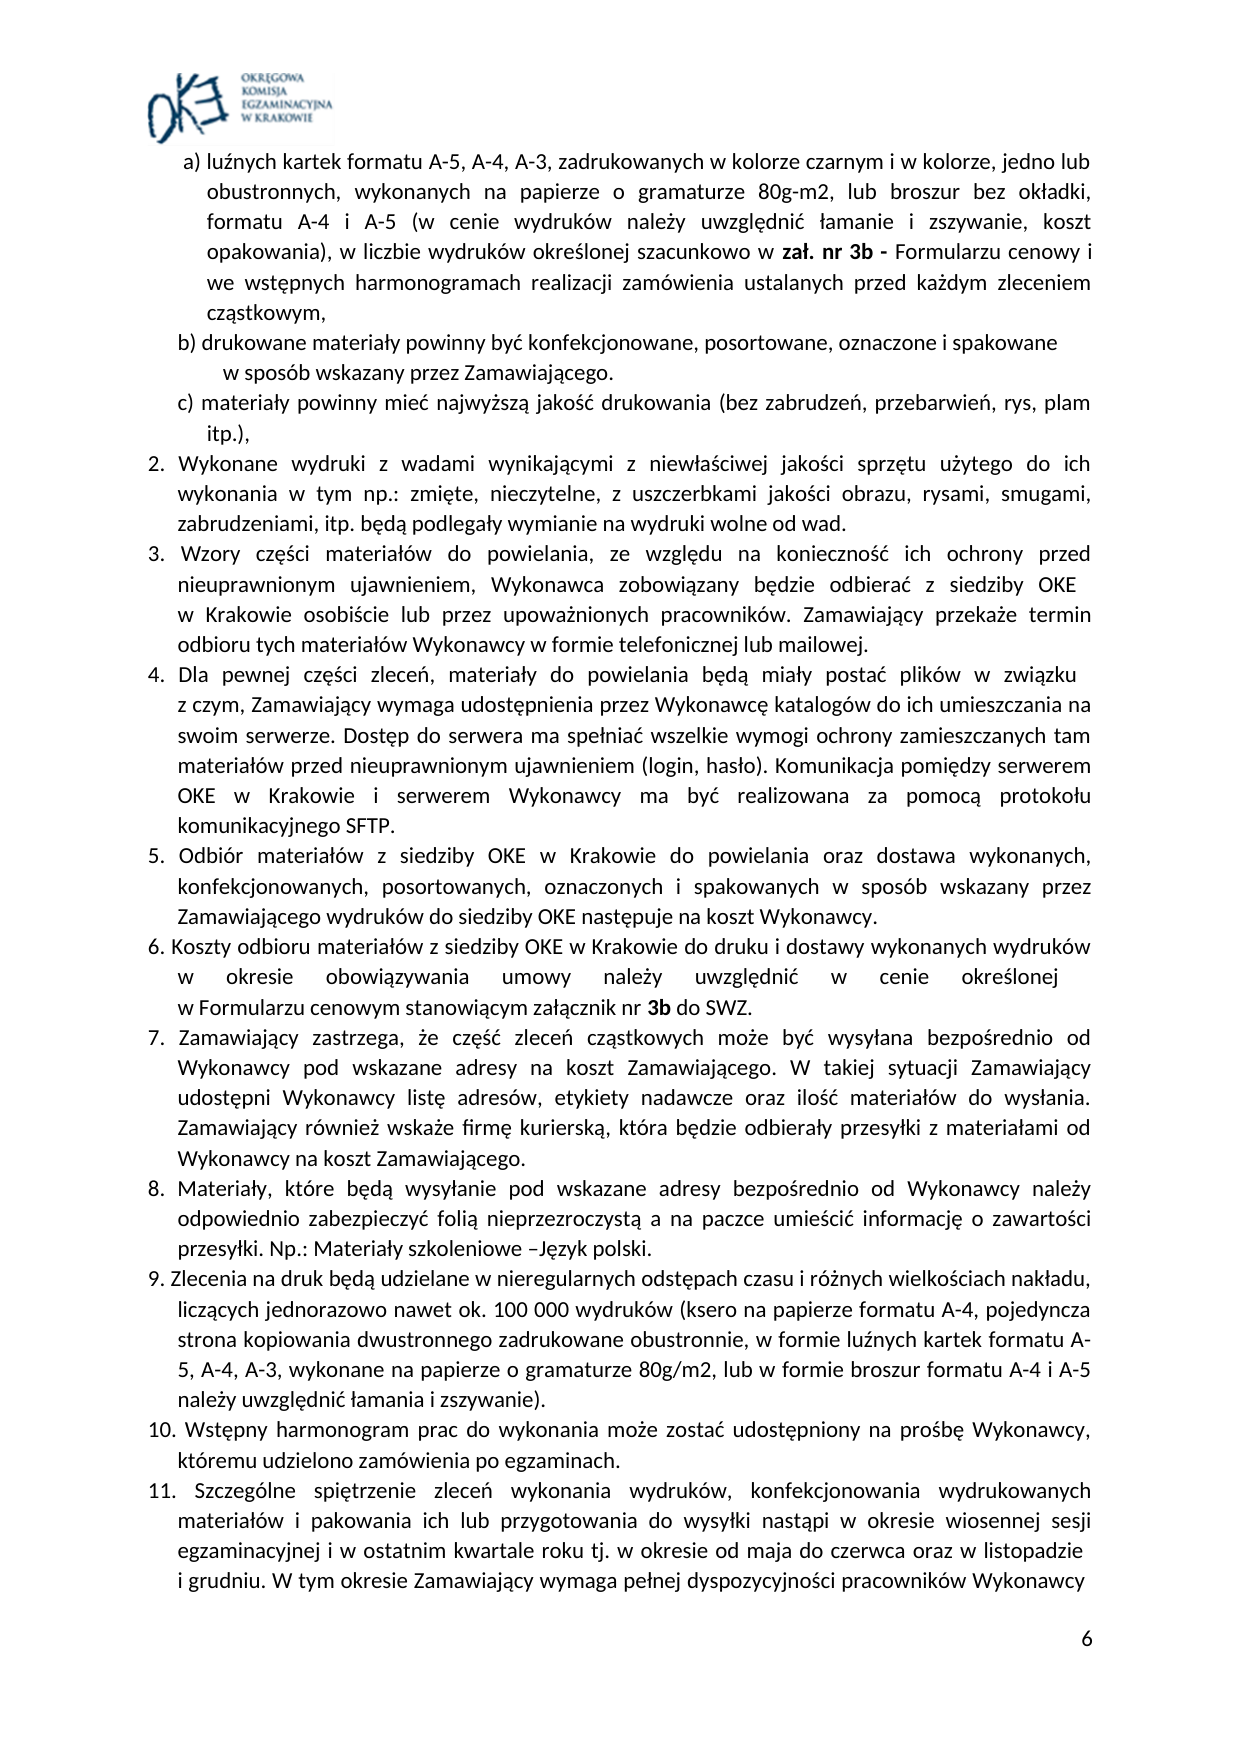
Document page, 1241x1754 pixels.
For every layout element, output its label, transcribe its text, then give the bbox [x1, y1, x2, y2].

list c) materiały powinny mieć najwyższą jakość drukowania (bez zabrudzeń, przebarwień, rys, plam itp.), [177, 388, 1093, 447]
list w sposób wskazany przez Zamawiającego. [223, 358, 1093, 386]
list 10. Wstępny harmonogram prac do wykonania może zostać udostępniony na prośbę Wykonawcy, któremu udzielono zamówienia po egzaminach. [148, 1416, 1093, 1474]
list 8. Materiały, które będą wysyłanie pod wskazane adresy bezpośrednio od Wykonawcy należy odpowiednio zabezpieczyć folią nieprzezroczystą a na paczce umieścić informację o zawartości przesyłki. Np.: Materiały szkoleniowe –Język polski. [148, 1174, 1093, 1262]
list 2. Wykonane wydruki z wadami wynikającymi z niewłaściwej jakości sprzętu użytego do ich wykonania w tym np.: zmięte, nieczytelne, z uszczerbkami jakości obrazu, rysami, smugami, zabrudzeniami, itp. będą podlegały wymianie na wydruki wolne od wad. [148, 449, 1093, 537]
list 7. Zamawiający zastrzega, że część zleceń cząstkowych może być wysyłana bezpośrednio od Wykonawcy pod wskazane adresy na koszt Zamawiającego. W takiej sytuacji Zamawiający udostępni Wykonawcy listę adresów, etykiety nadawcze oraz ilość materiałów do wysłania. Zamawiający również wskaże firmę kurierską, która będzie odbierały przesyłki z materiałami od Wykonawcy na koszt Zamawiającego. [148, 1023, 1093, 1172]
list 3. Wzory części materiałów do powielania, ze względu na konieczność ich ochrony przed nieuprawnionym ujawnieniem, Wykonawca zobowiązany będzie odbierać z siedziby OKE w Krakowie osobiście lub przez upoważnionych pracowników. Zamawiający przekaże termin odbioru tych materiałów Wykonawcy w formie telefonicznej lub mailowej. [148, 539, 1093, 658]
list b) drukowane materiały powinny być konfekcjonowane, posortowane, oznaczone i spakowane [177, 328, 1093, 356]
list a) luźnych kartek formatu A-5, A-4, A-3, zadrukowanych w kolorze czarnym i w kolorze, jedno lub obustronnych, wykonanych na papierze o gramaturze 80g-m2, lub broszur bez okładki, formatu A-4 i A-5 (w cenie wydruków należy uwzględnić łamanie i zszywanie, koszt opakowania), w liczbie wydruków określonej szacunkowo w zał. nr 3b - Formularzu cenowy i we wstępnych harmonogramach realizacji zamówienia ustalanych przed każdym zleceniem cząstkowym, [177, 147, 1093, 326]
picture [147, 73, 336, 147]
list 6. Koszty odbioru materiałów z siedziby OKE w Krakowie do druku i dostawy wykonanych wydruków w okresie obowiązywania umowy należy uwzględnić w cenie określonej w Formularzu cenowym stanowiącym załącznik nr 3b do SWZ. [148, 932, 1093, 1021]
list 4. Dla pewnej części zleceń, materiały do powielania będą miały postać plików w związku z czym, Zamawiający wymaga udostępnienia przez Wykonawcę katalogów do ich umieszczania na swoim serwerze. Dostęp do serwera ma spełniać wszelkie wymogi ochrony zamieszczanych tam materiałów przed nieuprawnionym ujawnieniem (login, hasło). Komunikacja pomiędzy serwerem OKE w Krakowie i serwerem Wykonawcy ma być realizowana za pomocą protokołu komunikacyjnego SFTP. [148, 660, 1093, 839]
list 5. Odbiór materiałów z siedziby OKE w Krakowie do powielania oraz dostawa wykonanych, konfekcjonowanych, posortowanych, oznaczonych i spakowanych w sposób wskazany przez Zamawiającego wydruków do siedziby OKE następuje na koszt Wykonawcy. [148, 842, 1093, 930]
list 9. Zlecenia na druk będą udzielane w nieregularnych odstępach czasu i różnych wielkościach nakładu, liczących jednorazowo nawet ok. 100 000 wydruków (ksero na papierze formatu A-4, pojedyncza strona kopiowania dwustronnego zadrukowane obustronnie, w formie luźnych kartek formatu A-5, A-4, A-3, wykonane na papierze o gramaturze 80g/m2, lub w formie broszur formatu A-4 i A-5 należy uwzględnić łamania i zszywanie). [148, 1264, 1093, 1413]
